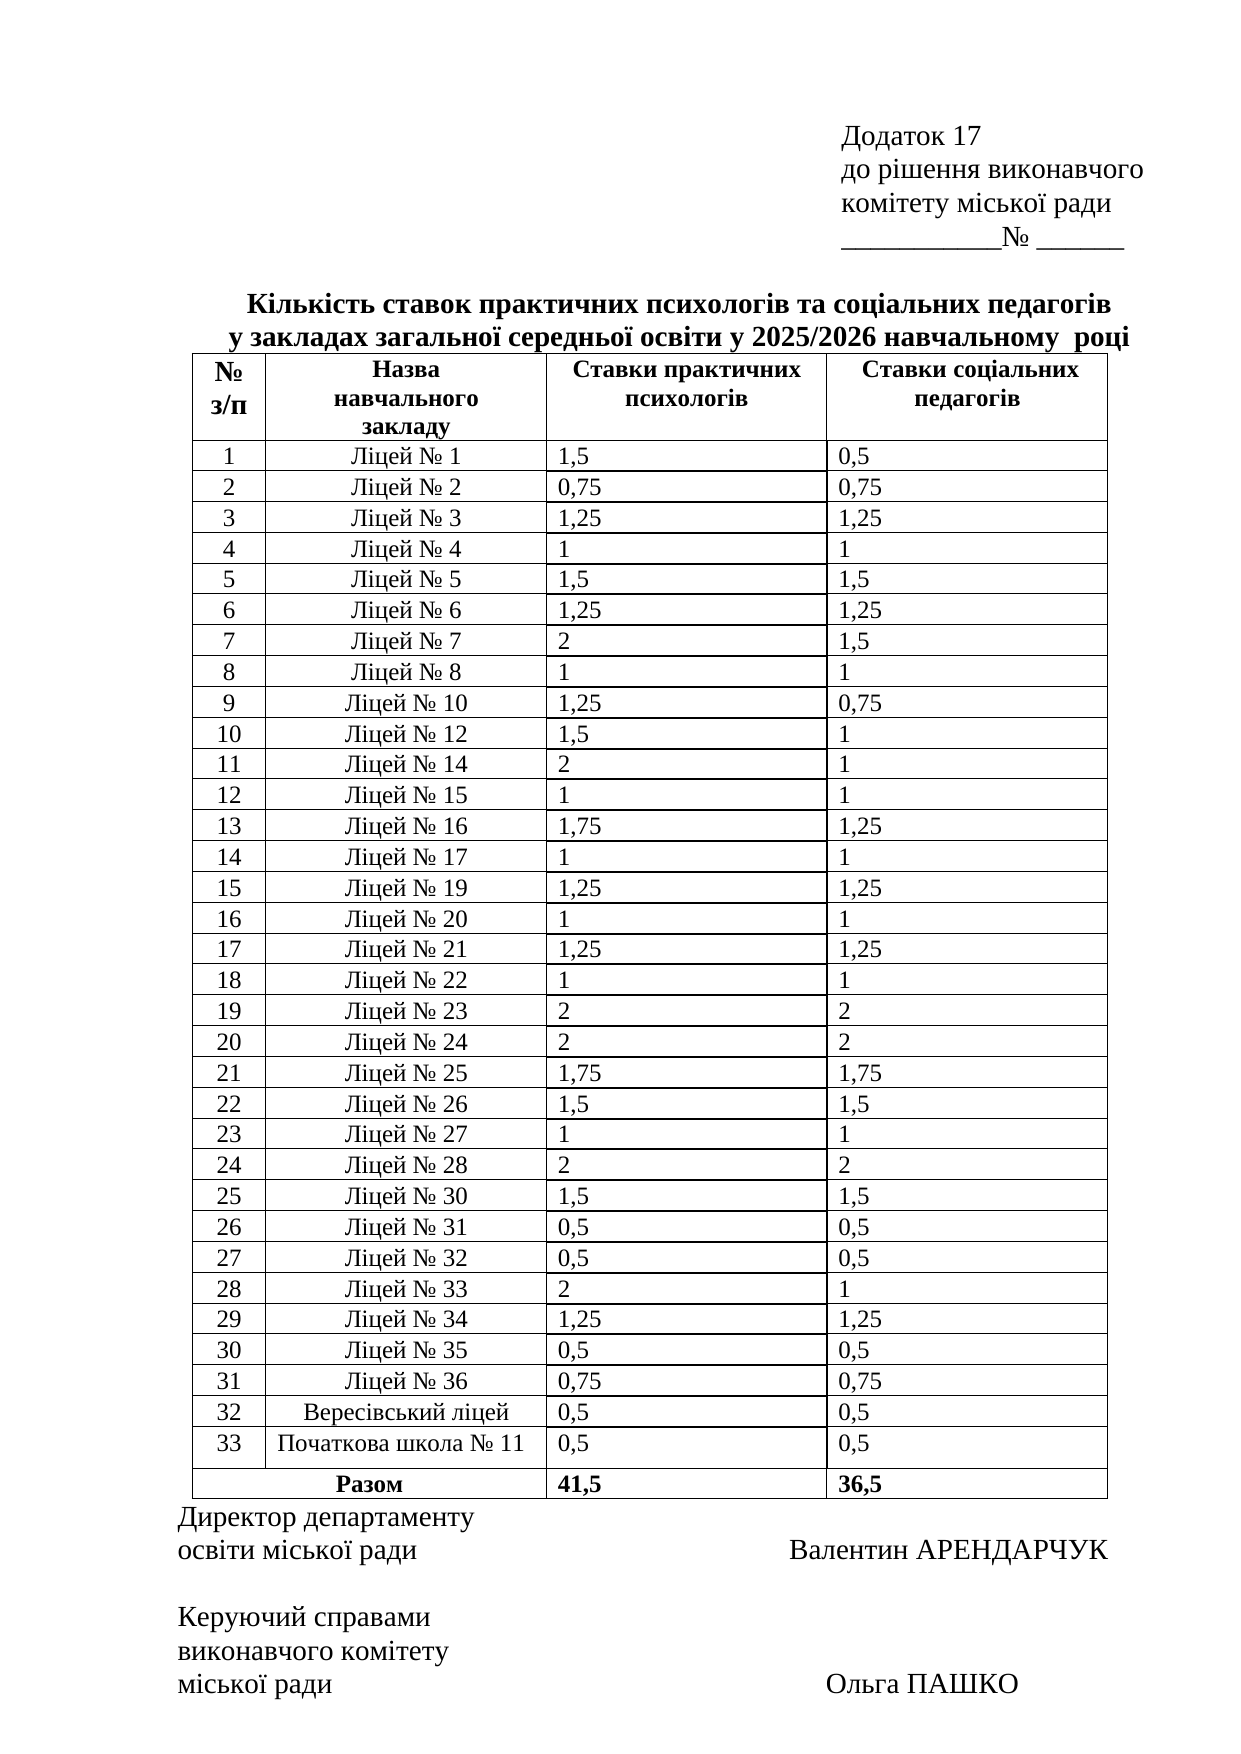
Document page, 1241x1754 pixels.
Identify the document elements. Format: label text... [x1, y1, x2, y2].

table_cell 2 [547, 996, 826, 1025]
table_cell Ліцей № 33 [266, 1273, 546, 1302]
table_cell 2 [828, 1149, 1107, 1179]
table_cell Ліцей № 24 [266, 1026, 546, 1056]
table_cell 1,25 [547, 595, 826, 624]
table_header № з/п [193, 354, 265, 440]
table_cell 0,5 [828, 1334, 1107, 1364]
table_cell 20 [193, 1026, 265, 1056]
table_cell 1,5 [547, 565, 826, 593]
text міської ради Ольга ПАШКО [177, 1667, 1181, 1700]
table_cell Початкова школа № 11 [266, 1427, 546, 1468]
table_cell Вересівський ліцей [266, 1396, 546, 1426]
table_cell Ліцей № 12 [266, 718, 546, 747]
table_cell 1,25 [828, 502, 1107, 532]
table_cell 1 [547, 780, 826, 809]
table_cell 4 [193, 533, 265, 562]
table_cell Ліцей № 2 [266, 471, 546, 501]
table_cell 1,5 [828, 1088, 1107, 1117]
table_cell 1,25 [547, 1305, 826, 1333]
table_cell 11 [193, 749, 265, 778]
table_cell 2 [193, 471, 265, 501]
table_cell 30 [193, 1334, 265, 1364]
table_cell 2 [547, 1027, 826, 1056]
table_cell 41,5 [547, 1469, 826, 1498]
table_cell 0,75 [547, 472, 826, 501]
table_cell 14 [193, 841, 265, 871]
table_cell Ліцей № 17 [266, 841, 546, 871]
table_cell 25 [193, 1180, 265, 1210]
text освіти міської ради Валентин АРЕНДАРЧУК [177, 1532, 1181, 1566]
table_cell 36,5 [827, 1469, 1107, 1498]
table_cell 0,75 [828, 471, 1107, 501]
table_cell 2 [547, 626, 826, 655]
text Кількість ставок практичних психологів та соціальних педагогів [177, 286, 1181, 319]
table_cell 12 [193, 779, 265, 809]
table_cell Ліцей № 8 [266, 656, 546, 686]
table_cell 3 [193, 502, 265, 532]
table_cell 1 [828, 718, 1107, 747]
text Директор департаменту [177, 1499, 1181, 1532]
table_cell 0,5 [828, 441, 1107, 470]
text комітету міської ради [177, 185, 1181, 219]
text у закладах загальної середньої освіти у 2025/2026 навчальному році [177, 319, 1181, 353]
table_cell Ліцей № 34 [266, 1304, 546, 1333]
table_cell 0,5 [547, 1428, 826, 1468]
table_cell 18 [193, 964, 265, 994]
table_cell 1 [828, 1119, 1107, 1148]
table_cell 13 [193, 810, 265, 840]
table_cell Ліцей № 22 [266, 964, 546, 994]
table_cell Ліцей № 31 [266, 1211, 546, 1241]
table_cell Ліцей № 21 [266, 934, 546, 963]
table_cell 0,5 [547, 1243, 826, 1272]
table_cell 27 [193, 1242, 265, 1272]
table_header Ставки соціальних педагогів [827, 354, 1107, 440]
table_cell 1,5 [828, 625, 1107, 655]
table_cell 17 [193, 934, 265, 963]
table_cell 2 [828, 995, 1107, 1025]
table_cell 1,5 [547, 1181, 826, 1210]
table_cell 10 [193, 718, 265, 747]
table_cell 0,5 [828, 1211, 1107, 1241]
table_cell 1,25 [828, 934, 1107, 963]
table_cell 24 [193, 1149, 265, 1179]
table_cell 0,5 [547, 1397, 826, 1426]
table_cell 22 [193, 1088, 265, 1117]
table_cell 26 [193, 1211, 265, 1241]
table_cell Ліцей № 19 [266, 872, 546, 902]
table_cell 21 [193, 1057, 265, 1087]
table_cell 1 [547, 842, 826, 871]
table_cell 6 [193, 594, 265, 624]
table_cell 1 [828, 749, 1107, 778]
text Додаток 17 [767, 118, 1181, 152]
table_cell Ліцей № 5 [266, 564, 546, 593]
table_cell 1,5 [828, 564, 1107, 593]
table_cell Ліцей № 35 [266, 1334, 546, 1364]
table_cell 1 [547, 965, 826, 994]
table_cell 29 [193, 1304, 265, 1333]
table_cell 1,5 [547, 441, 826, 470]
table_cell 1,25 [547, 873, 826, 902]
table_cell 7 [193, 625, 265, 655]
table_cell 28 [193, 1273, 265, 1302]
table_cell 1 [547, 534, 826, 562]
table_cell 2 [547, 750, 826, 778]
table_cell Ліцей № 23 [266, 995, 546, 1025]
table_cell 1 [828, 841, 1107, 871]
table_cell 0,5 [547, 1212, 826, 1241]
table_cell 1,25 [547, 503, 826, 532]
table_cell 0,5 [828, 1242, 1107, 1272]
table_cell 31 [193, 1365, 265, 1395]
table_cell 5 [193, 564, 265, 593]
table_cell 0,75 [828, 1365, 1107, 1395]
table_cell 1 [193, 441, 265, 470]
table_header Ставки практичних психологів [547, 354, 826, 440]
table_cell 1 [828, 656, 1107, 686]
text до рішення виконавчого [177, 152, 1181, 185]
table_cell 1 [547, 904, 826, 932]
text ___________№ ______ [177, 219, 1181, 252]
table_cell 1 [828, 1273, 1107, 1302]
table_cell 1,25 [828, 594, 1107, 624]
table_cell Ліцей № 14 [266, 749, 546, 778]
table_cell 23 [193, 1119, 265, 1148]
table_cell Ліцей № 28 [266, 1149, 546, 1179]
table_cell Ліцей № 25 [266, 1057, 546, 1087]
table_cell Ліцей № 36 [266, 1365, 546, 1395]
table_cell 0,5 [547, 1335, 826, 1364]
table_cell 8 [193, 656, 265, 686]
table_cell 1,75 [828, 1057, 1107, 1087]
table_cell 1,25 [828, 810, 1107, 840]
table_cell 1 [828, 533, 1107, 562]
table_cell 1,5 [547, 719, 826, 747]
table_cell Ліцей № 7 [266, 625, 546, 655]
table_cell 1 [547, 1120, 826, 1148]
table_cell 2 [547, 1274, 826, 1302]
table_cell 1,25 [828, 1304, 1107, 1333]
table_cell Ліцей № 1 [266, 441, 546, 470]
table_cell 1 [547, 657, 826, 686]
table_cell 0,75 [547, 1366, 826, 1395]
table_cell Ліцей № 15 [266, 779, 546, 809]
table_cell Ліцей № 32 [266, 1242, 546, 1272]
table_cell Ліцей № 27 [266, 1119, 546, 1148]
table_cell Разом [193, 1469, 546, 1498]
table_cell 1,5 [547, 1089, 826, 1117]
table_cell Ліцей № 26 [266, 1088, 546, 1117]
table_cell 0,75 [828, 687, 1107, 717]
text виконавчого комітету [177, 1633, 1181, 1667]
table_cell 2 [547, 1150, 826, 1179]
text Керуючий справами [177, 1599, 1181, 1633]
table_cell 0,5 [828, 1427, 1107, 1468]
table_cell Ліцей № 3 [266, 502, 546, 532]
table_cell 33 [193, 1427, 265, 1468]
table_cell 0,5 [828, 1396, 1107, 1426]
table_cell 1,25 [828, 872, 1107, 902]
table_cell 32 [193, 1396, 265, 1426]
table_cell 1,25 [547, 688, 826, 717]
table_cell 9 [193, 687, 265, 717]
table_cell 16 [193, 903, 265, 932]
table_cell Ліцей № 16 [266, 810, 546, 840]
table_cell 1,25 [547, 935, 826, 963]
table_cell 1 [828, 964, 1107, 994]
table_cell Ліцей № 6 [266, 594, 546, 624]
table_cell 1 [828, 779, 1107, 809]
table_cell Ліцей № 20 [266, 903, 546, 932]
table_cell 1,75 [547, 811, 826, 840]
table_cell Ліцей № 10 [266, 687, 546, 717]
table_cell 2 [828, 1026, 1107, 1056]
table_cell Ліцей № 30 [266, 1180, 546, 1210]
table_cell 1,5 [828, 1180, 1107, 1210]
table_cell 19 [193, 995, 265, 1025]
table_cell 1 [828, 903, 1107, 932]
table_cell 15 [193, 872, 265, 902]
table_cell Ліцей № 4 [266, 533, 546, 562]
table_cell 1,75 [547, 1058, 826, 1087]
table_header Назва навчального закладу [266, 354, 546, 440]
